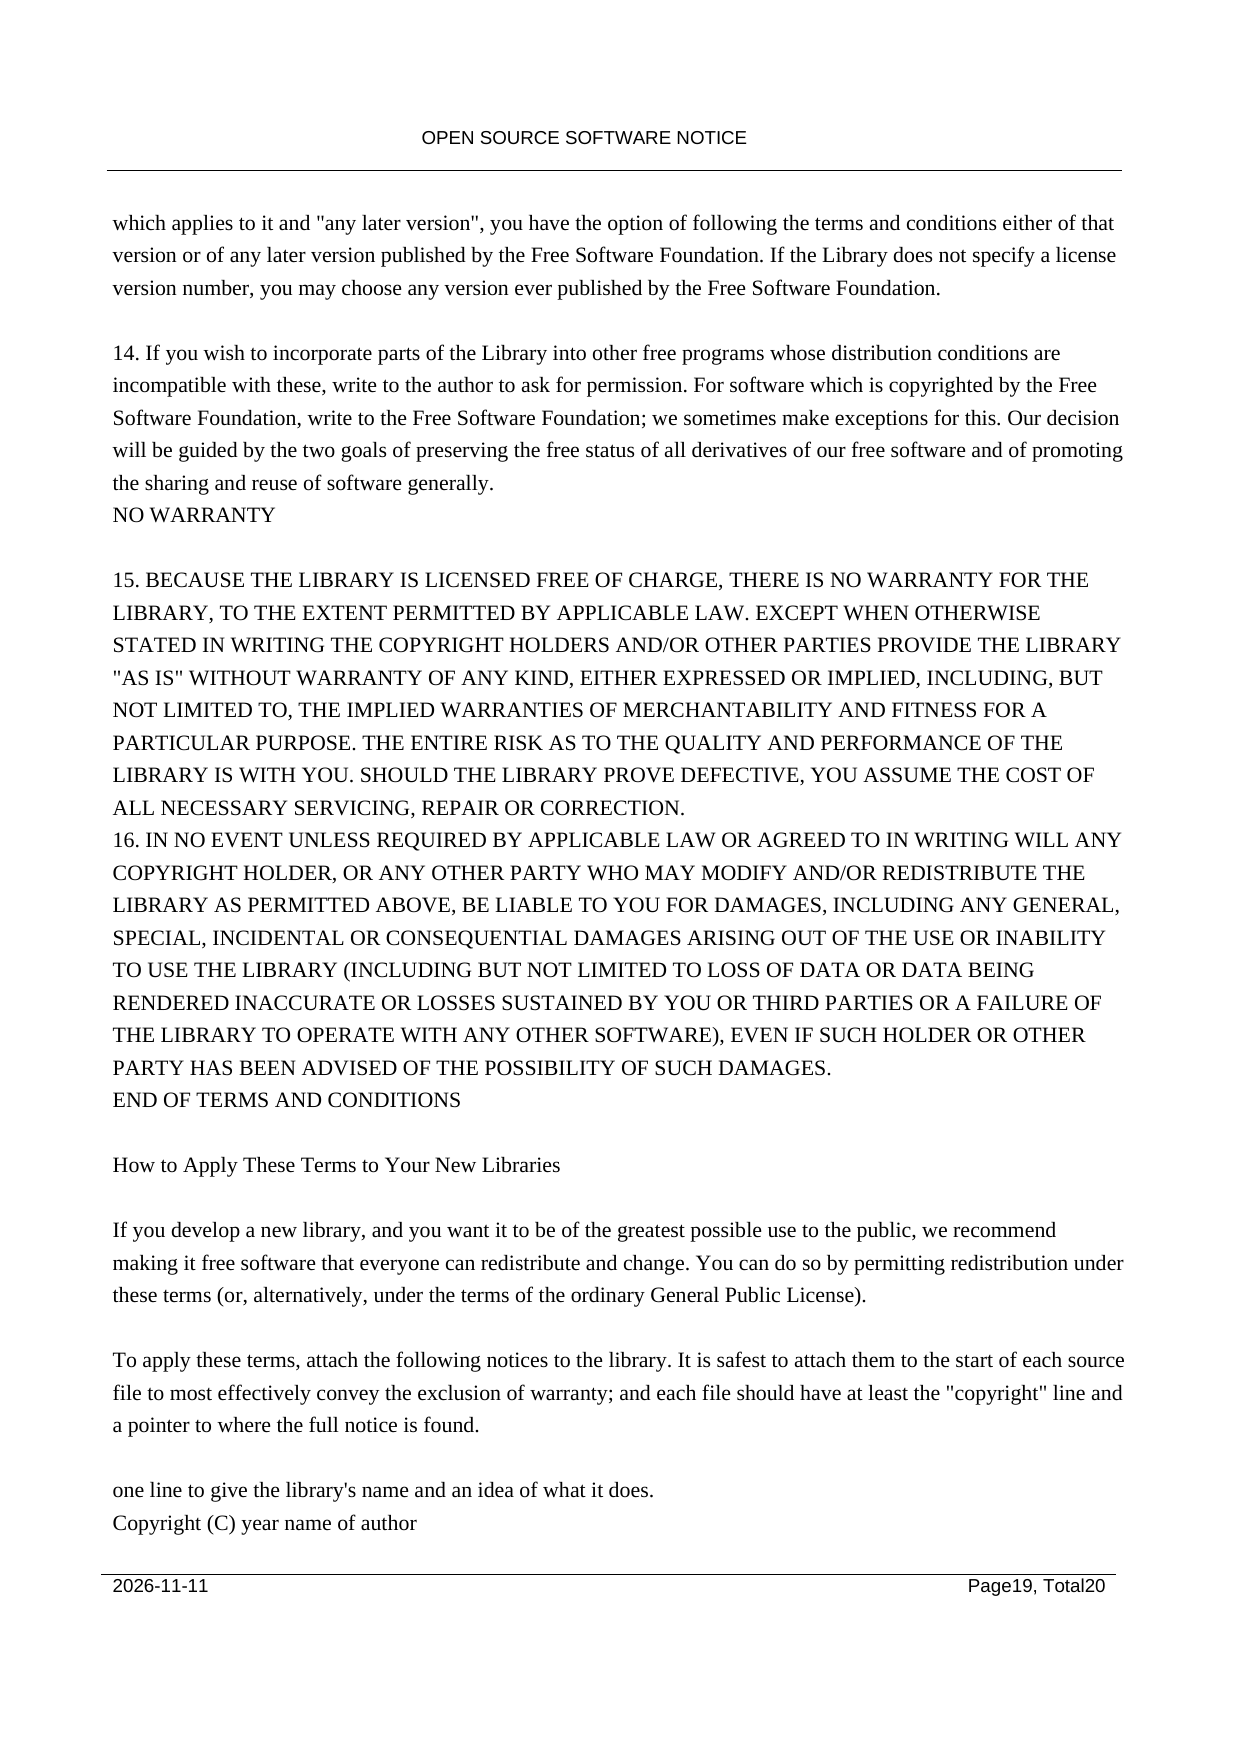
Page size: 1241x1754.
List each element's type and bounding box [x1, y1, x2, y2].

text [112, 206, 1128, 1539]
